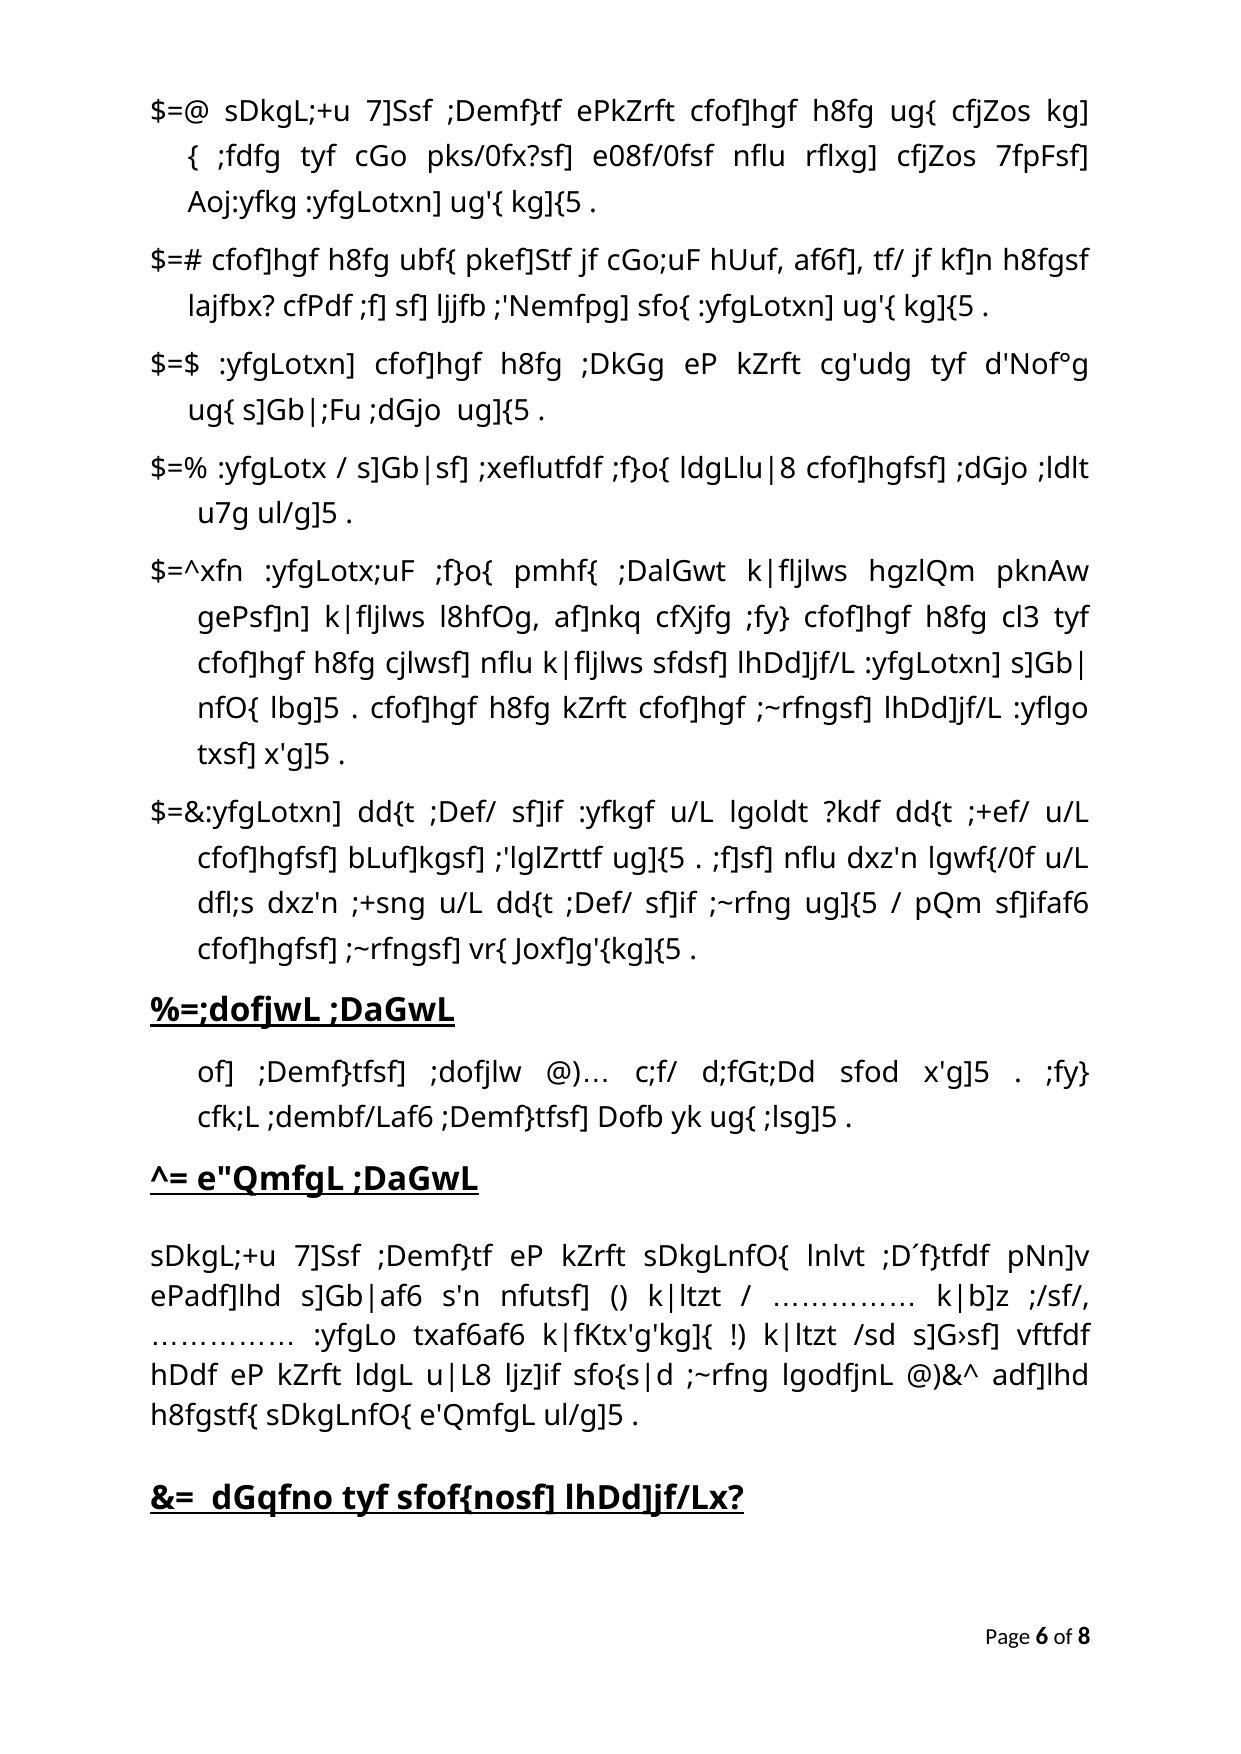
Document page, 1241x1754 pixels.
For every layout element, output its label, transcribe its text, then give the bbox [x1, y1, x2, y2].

text $=$ :yfgLotxn] cfof]hgf h8fg ;DkGg eP kZrft cg'udg tyf d'Nof°g ug{ s]Gb|;Fu ;dGjo ug]{5 . [150, 343, 1090, 428]
text $=% :yfgLotx / s]Gb|sf] ;xeflutfdf ;f}o{ ldgLlu|8 cfof]hgfsf] ;dGjo ;ldlt u7g ul/g]5 . [150, 447, 1090, 532]
text ^= e"QmfgL ;DaGwL [150, 1155, 1090, 1200]
text $=&:yfgLotxn] dd{t ;Def/ sf]if :yfkgf u/L lgoldt ?kdf dd{t ;+ef/ u/L cfof]hgfsf] bLuf]kgsf] ;'lglZrttf ug]{5 . ;f]sf] nflu dxz'n lgwf{/0f u/L dfl;s dxz'n ;+sng u/L dd{t ;Def/ sf]if ;~rfng ug]{5 / pQm sf]ifaf6 cfof]hgfsf] ;~rfngsf] vr{ Joxf]g'{kg]{5 . [150, 791, 1090, 968]
text of] ;Demf}tfsf] ;dofjlw @)… c;f/ d;fGt;Dd sfod x'g]5 . ;fy} cfk;L ;dembf/Laf6 ;Demf}tfsf] Dofb yk ug{ ;lsg]5 . [197, 1051, 1090, 1136]
text &= dGqfno tyf sfof{nosf] lhDd]jf/Lx? [150, 1473, 1090, 1519]
text $=@ sDkgL;+u 7]Ssf ;Demf}tf ePkZrft cfof]hgf h8fg ug{ cfjZos kg]{ ;fdfg tyf cGo pks/0fx?sf] e08f/0fsf nflu rflxg] cfjZos 7fpFsf] Aoj:yfkg :yfgLotxn] ug'{ kg]{5 . [150, 90, 1090, 221]
text $=# cfof]hgf h8fg ubf{ pkef]Stf jf cGo;uF hUuf, af6f], tf/ jf kf]n h8fgsf lajfbx? cfPdf ;f] sf] ljjfb ;'Nemfpg] sfo{ :yfgLotxn] ug'{ kg]{5 . [150, 239, 1090, 325]
text $=^xfn :yfgLotx;uF ;f}o{ pmhf{ ;DalGwt k|fljlws hgzlQm pknAw gePsf]n] k|fljlws l8hfOg, af]nkq cfXjfg ;fy} cfof]hgf h8fg cl3 tyf cfof]hgf h8fg cjlwsf] nflu k|fljlws sfdsf] lhDd]jf/L :yfgLotxn] s]Gb|nfO{ lbg]5 . cfof]hgf h8fg kZrft cfof]hgf ;~rfngsf] lhDd]jf/L :yflgo txsf] x'g]5 . [150, 551, 1090, 773]
text sDkgL;+u 7]Ssf ;Demf}tf eP kZrft sDkgLnfO{ lnlvt ;D´f}tfdf pNn]v ePadf]lhd s]Gb|af6 s'n nfutsf] () k|ltzt / …………… k|b]z ;/sf/, …………… :yfgLo txaf6af6 k|fKtx'g'kg]{ !) k|ltzt /sd s]G›sf] vftfdf hDdf eP kZrft ldgL u|L8 ljz]if sfo{s|d ;~rfng lgodfjnL @)&^ adf]lhd h8fgstf{ sDkgLnfO{ e'QmfgL ul/g]5 . [150, 1235, 1090, 1434]
text %=;dofjwL ;DaGwL [150, 986, 1090, 1032]
